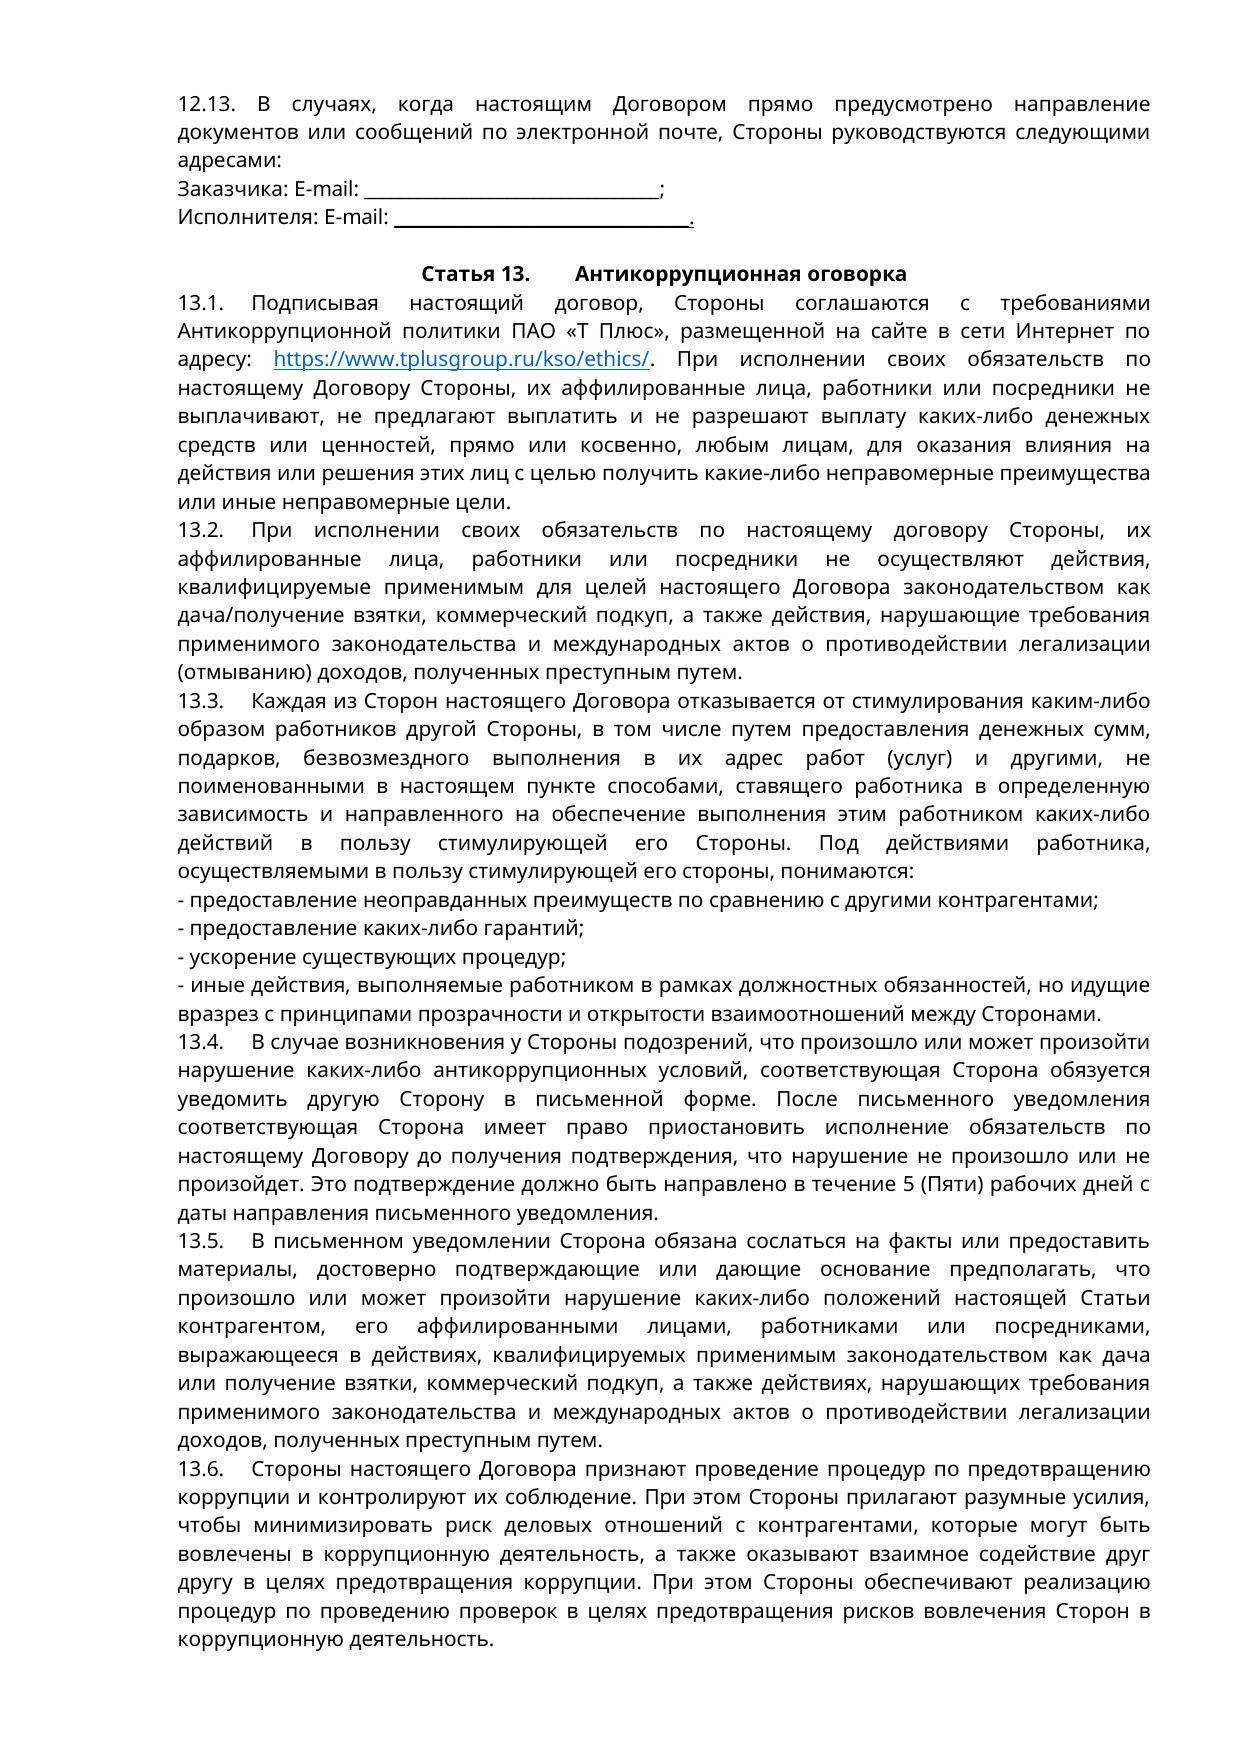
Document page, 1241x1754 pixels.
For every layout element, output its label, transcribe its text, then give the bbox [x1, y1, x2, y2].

list - предоставление каких-либо гарантий; [177, 913, 1152, 942]
list В случае возникновения у Стороны подозрений, что произошло или может произойти нарушение каких-либо антикоррупционных условий, соответствующая Сторона обязуется уведомить другую Сторону в письменной форме. После письменного уведомления соответствующая Сторона имеет право приостановить исполнение обязательств по настоящему Договору до получения подтверждения, что нарушение не произошло или не произойдет. Это подтверждение должно быть направлено в течение 5 (Пяти) рабочих дней с даты направления письменного уведомления. [177, 1027, 1152, 1226]
subtitle Антикоррупционная оговорка [177, 259, 1152, 288]
list - иные действия, выполняемые работником в рамках должностных обязанностей, но идущие вразрез с принципами прозрачности и открытости взаимоотношений между Сторонами. [177, 970, 1152, 1027]
list В письменном уведомлении Сторона обязана сослаться на факты или предоставить материалы, достоверно подтверждающие или дающие основание предполагать, что произошло или может произойти нарушение каких-либо положений настоящей Статьи контрагентом, его аффилированными лицами, работниками или посредниками, выражающееся в действиях, квалифицируемых применимым законодательством как дача или получение взятки, коммерческий подкуп, а также действиях, нарушающих требования применимого законодательства и международных актов о противодействии легализации доходов, полученных преступным путем. [177, 1226, 1152, 1454]
list Стороны настоящего Договора признают проведение процедур по предотвращению коррупции и контролируют их соблюдение. При этом Стороны прилагают разумные усилия, чтобы минимизировать риск деловых отношений с контрагентами, которые могут быть вовлечены в коррупционную деятельность, а также оказывают взаимное содействие друг другу в целях предотвращения коррупции. При этом Стороны обеспечивают реализацию процедур по проведению проверок в целях предотвращения рисков вовлечения Сторон в коррупционную деятельность. [177, 1454, 1152, 1653]
list При исполнении своих обязательств по настоящему договору Стороны, их аффилированные лица, работники или посредники не осуществляют действия, квалифицируемые применимым для целей настоящего Договора законодательством как дача/получение взятки, коммерческий подкуп, а также действия, нарушающие требования применимого законодательства и международных актов о противодействии легализации (отмыванию) доходов, полученных преступным путем. [177, 515, 1152, 686]
list 12.13. В случаях, когда настоящим Договором прямо предусмотрено направление документов или сообщений по электронной почте, Стороны руководствуются следующими адресами: [177, 89, 1152, 174]
list Каждая из Сторон настоящего Договора отказывается от стимулирования каким-либо образом работников другой Стороны, в том числе путем предоставления денежных сумм, подарков, безвозмездного выполнения в их адрес работ (услуг) и другими, не поименованными в настоящем пункте способами, ставящего работника в определенную зависимость и направленного на обеспечение выполнения этим работником каких-либо действий в пользу стимулирующей его Стороны. Под действиями работника, осуществляемыми в пользу стимулирующей его стороны, понимаются: [177, 686, 1152, 885]
list Подписывая настоящий договор, Стороны соглашаются с требованиями Антикоррупционной политики ПАО «Т Плюс», размещенной на сайте в сети Интернет по адресу: https://www.tplusgroup.ru/kso/ethics/. При исполнении своих обязательств по настоящему Договору Стороны, их аффилированные лица, работники или посредники не выплачивают, не предлагают выплатить и не разрешают выплату каких-либо денежных средств или ценностей, прямо или косвенно, любым лицам, для оказания влияния на действия или решения этих лиц с целью получить какие-либо неправомерные преимущества или иные неправомерные цели. [177, 288, 1152, 515]
list Исполнителя: E-mail: _________________________________. [177, 202, 1152, 231]
list - ускорение существующих процедур; [177, 942, 1152, 970]
list Заказчика: E-mail: _________________________________; [177, 174, 1152, 202]
list - предоставление неоправданных преимуществ по сравнению с другими контрагентами; [177, 885, 1152, 913]
